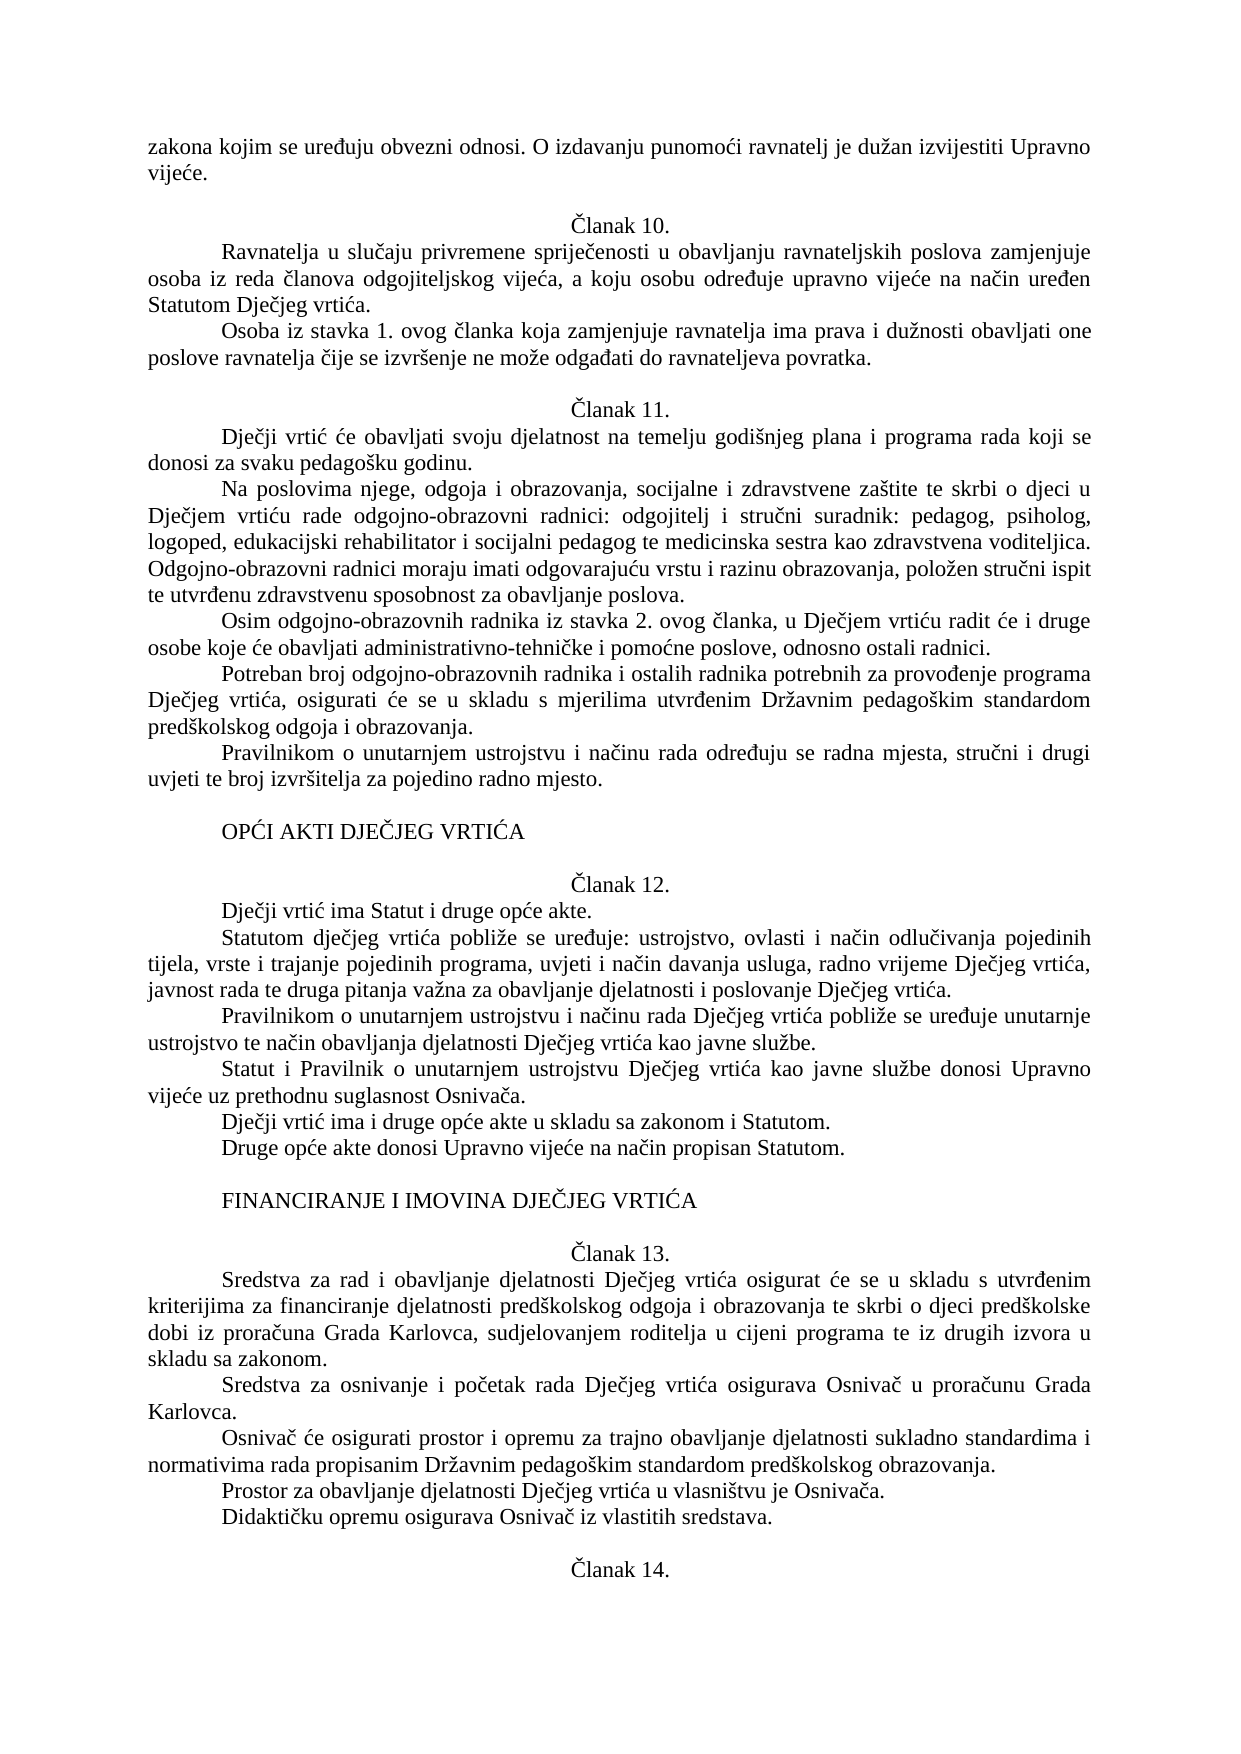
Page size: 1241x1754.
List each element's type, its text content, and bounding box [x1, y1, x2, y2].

text Ravnatelja u slučaju privremene spriječenosti u obavljanju ravnateljskih poslova zamjenjuje osoba iz reda članova odgojiteljskog vijeća, a koju osobu određuje upravno vijeće na način uređen Statutom Dječjeg vrtića. [148, 238, 1093, 317]
text Pravilnikom o unutarnjem ustrojstvu i načinu rada Dječjeg vrtića pobliže se uređuje unutarnje ustrojstvo te način obavljanja djelatnosti Dječjeg vrtića kao javne službe. [148, 1003, 1093, 1055]
text Dječji vrtić ima Statut i druge opće akte. [148, 897, 1093, 923]
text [148, 133, 1093, 186]
text Dječji vrtić ima i druge opće akte u skladu sa zakonom i Statutom. [148, 1108, 1093, 1134]
text Sredstva za rad i obavljanje djelatnosti Dječjeg vrtića osigurat će se u skladu s utvrđenim kriterijima za financiranje djelatnosti predškolskog odgoja i obrazovanja te skrbi o djeci predškolske dobi iz proračuna Grada Karlovca, sudjelovanjem roditelja u cijeni programa te iz drugih izvora u skladu sa zakonom. [148, 1266, 1093, 1372]
text Članak 13. [148, 1240, 1093, 1266]
text Članak 11. [148, 396, 1093, 423]
text OPĆI AKTI DJEČJEG VRTIĆA [221, 818, 1093, 844]
text Članak 12. [148, 871, 1093, 897]
text Prostor za obavljanje djelatnosti Dječjeg vrtića u vlasništvu je Osnivača. [148, 1477, 1093, 1503]
text Pravilnikom o unutarnjem ustrojstvu i načinu rada određuju se radna mjesta, stručni i drugi uvjeti te broj izvršitelja za pojedino radno mjesto. [148, 739, 1093, 792]
text Osim odgojno-obrazovnih radnika iz stavka 2. ovog članka, u Dječjem vrtiću radit će i druge osobe koje će obavljati administrativno-tehničke i pomoćne poslove, odnosno ostali radnici. [148, 607, 1093, 660]
text FINANCIRANJE I IMOVINA DJEČJEG VRTIĆA [221, 1187, 1093, 1213]
text Statutom dječjeg vrtića pobliže se uređuje: ustrojstvo, ovlasti i način odlučivanja pojedinih tijela, vrste i trajanje pojedinih programa, uvjeti i način davanja usluga, radno vrijeme Dječjeg vrtića, javnost rada te druga pitanja važna za obavljanje djelatnosti i poslovanje Dječjeg vrtića. [148, 923, 1093, 1003]
text Potreban broj odgojno-obrazovnih radnika i ostalih radnika potrebnih za provođenje programa Dječjeg vrtića, osigurati će se u skladu s mjerilima utvrđenim Državnim pedagoškim standardom predškolskog odgoja i obrazovanja. [148, 660, 1093, 739]
text Osnivač će osigurati prostor i opremu za trajno obavljanje djelatnosti sukladno standardima i normativima rada propisanim Državnim pedagoškim standardom predškolskog obrazovanja. [148, 1424, 1093, 1477]
text Osoba iz stavka 1. ovog članka koja zamjenjuje ravnatelja ima prava i dužnosti obavljati one poslove ravnatelja čije se izvršenje ne može odgađati do ravnateljeva povratka. [148, 317, 1093, 370]
text Članak 10. [148, 212, 1093, 238]
text Na poslovima njege, odgoja i obrazovanja, socijalne i zdravstvene zaštite te skrbi o djeci u Dječjem vrtiću rade odgojno-obrazovni radnici: odgojitelj i stručni suradnik: pedagog, psiholog, logoped, edukacijski rehabilitator i socijalni pedagog te medicinska sestra kao zdravstvena voditeljica. Odgojno-obrazovni radnici moraju imati odgovarajuću vrstu i razinu obrazovanja, položen stručni ispit te utvrđenu zdravstvenu sposobnost za obavljanje poslova. [148, 476, 1093, 607]
text Druge opće akte donosi Upravno vijeće na način propisan Statutom. [148, 1134, 1093, 1161]
text Članak 14. [148, 1556, 1093, 1582]
text Dječji vrtić će obavljati svoju djelatnost na temelju godišnjeg plana i programa rada koji se donosi za svaku pedagošku godinu. [148, 423, 1093, 476]
text Statut i Pravilnik o unutarnjem ustrojstvu Dječjeg vrtića kao javne službe donosi Upravno vijeće uz prethodnu suglasnost Osnivača. [148, 1055, 1093, 1108]
text Sredstva za osnivanje i početak rada Dječjeg vrtića osigurava Osnivač u proračunu Grada Karlovca. [148, 1372, 1093, 1424]
text Didaktičku opremu osigurava Osnivač iz vlastitih sredstava. [148, 1503, 1093, 1530]
